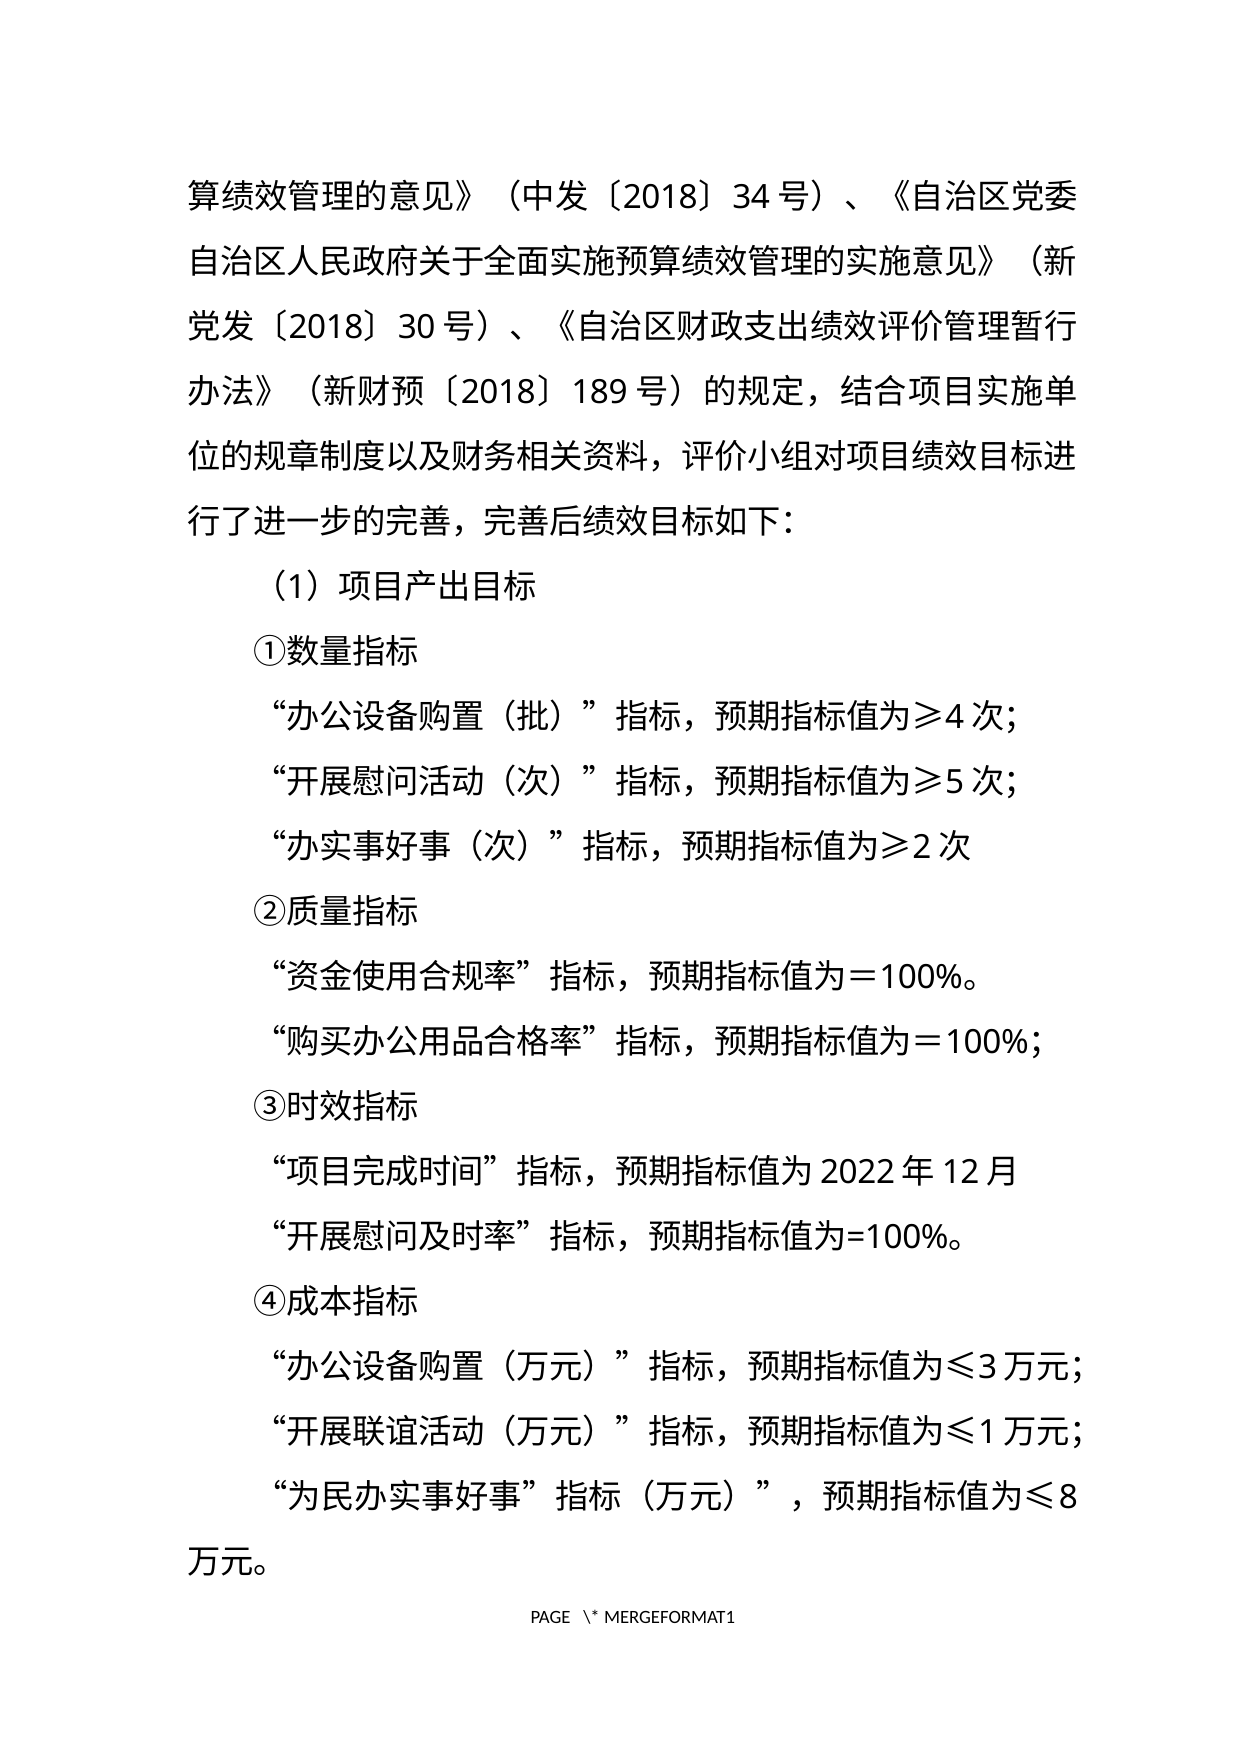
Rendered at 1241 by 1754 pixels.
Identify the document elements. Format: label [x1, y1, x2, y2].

text [187, 162, 1078, 1592]
